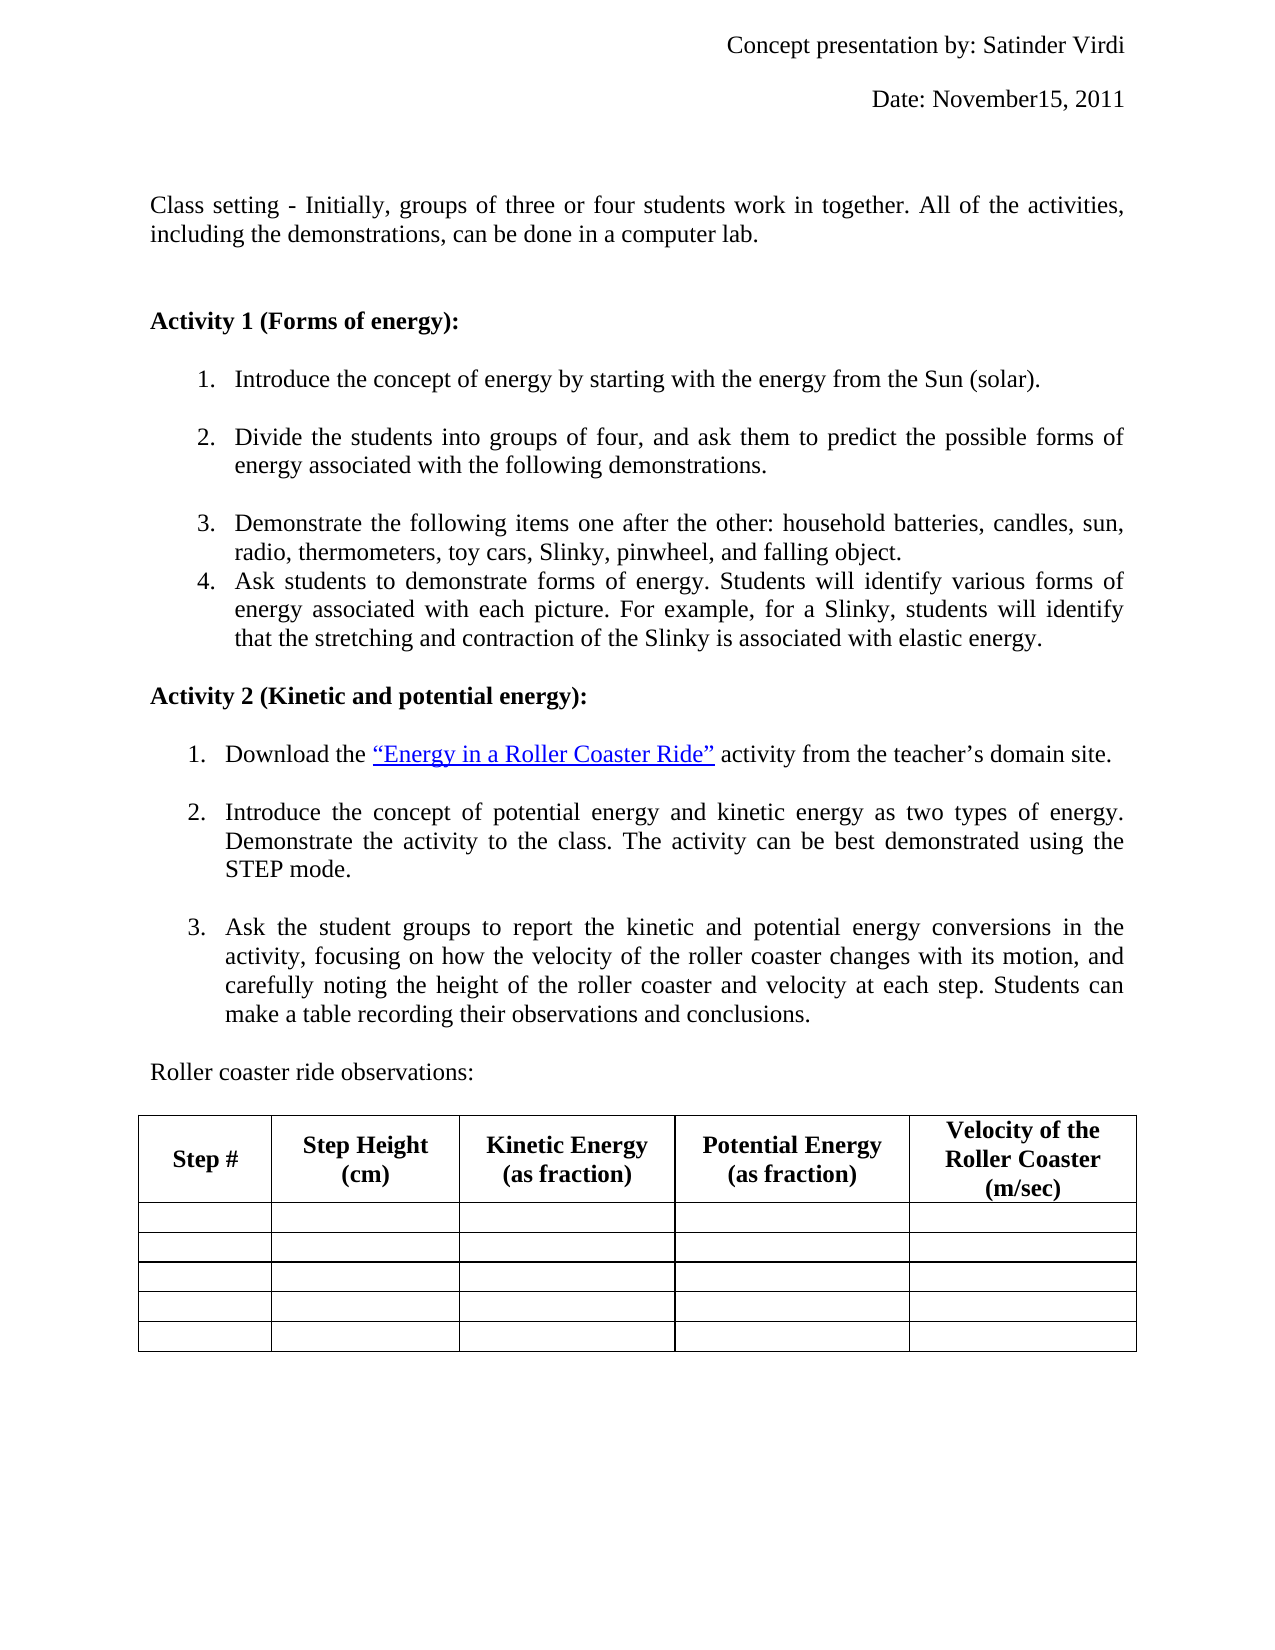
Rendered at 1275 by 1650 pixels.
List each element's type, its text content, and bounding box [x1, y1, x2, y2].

table_cell [272, 1322, 459, 1351]
table_cell [460, 1203, 674, 1232]
table_cell [139, 1263, 271, 1291]
table_cell [272, 1263, 459, 1291]
table_cell [139, 1233, 271, 1261]
text Class setting - Initially, groups of three or four students work in together. All of the activities, including the demonstrations, can be done in a computer lab. [150, 190, 1125, 248]
table_cell [272, 1203, 459, 1232]
table_cell [272, 1233, 459, 1261]
text Roller coaster ride observations: [150, 1057, 1125, 1085]
table_cell [676, 1322, 909, 1351]
list Divide the students into groups of four, and ask them to predict the possible forms of energy associated with the following demonstrations. [197, 422, 1125, 479]
text Activity 2 (Kinetic and potential energy): [150, 681, 1125, 710]
table_cell [910, 1263, 1136, 1291]
list Ask the student groups to report the kinetic and potential energy conversions in the activity, focusing on how the velocity of the roller coaster changes with its motion, and carefully noting the height of the roller coaster and velocity at each step. Students can make a table recording their observations and conclusions. [187, 912, 1125, 1027]
table_header Velocity of the Roller Coaster (m/sec) [910, 1116, 1136, 1202]
text Activity 1 (Forms of energy): [150, 306, 1125, 334]
table_cell [676, 1292, 909, 1321]
table_cell [910, 1292, 1136, 1321]
table_cell [910, 1322, 1136, 1351]
table_cell [460, 1233, 674, 1261]
table_cell [460, 1322, 674, 1351]
table_cell [676, 1263, 909, 1291]
list Introduce the concept of energy by starting with the energy from the Sun (solar). [197, 364, 1125, 392]
table_cell [139, 1203, 271, 1232]
list Ask students to demonstrate forms of energy. Students will identify various forms of energy associated with each picture. For example, for a Slinky, students will identify that the stretching and contraction of the Slinky is associated with elastic energy. [197, 566, 1125, 652]
table_header Potential Energy (as fraction) [676, 1116, 909, 1202]
table_header Step # [139, 1116, 271, 1202]
list Demonstrate the following items one after the other: household batteries, candles, sun, radio, thermometers, toy cars, Slinky, pinwheel, and falling object. [197, 508, 1125, 566]
table_cell [139, 1292, 271, 1321]
table_header Kinetic Energy (as fraction) [460, 1116, 674, 1202]
table_cell [460, 1292, 674, 1321]
list Download the “Energy in a Roller Coaster Ride” activity from the teacher’s domain site. [187, 739, 1125, 768]
table_cell [272, 1292, 459, 1321]
table_header Step Height (cm) [272, 1116, 459, 1202]
table_cell [676, 1203, 909, 1232]
table_cell [910, 1203, 1136, 1232]
table_cell [910, 1233, 1136, 1261]
table_cell [139, 1322, 271, 1351]
list Introduce the concept of potential energy and kinetic energy as two types of energy. Demonstrate the activity to the class. The activity can be best demonstrated using the STEP mode. [187, 797, 1125, 883]
table_cell [676, 1233, 909, 1261]
table_cell [460, 1263, 674, 1291]
